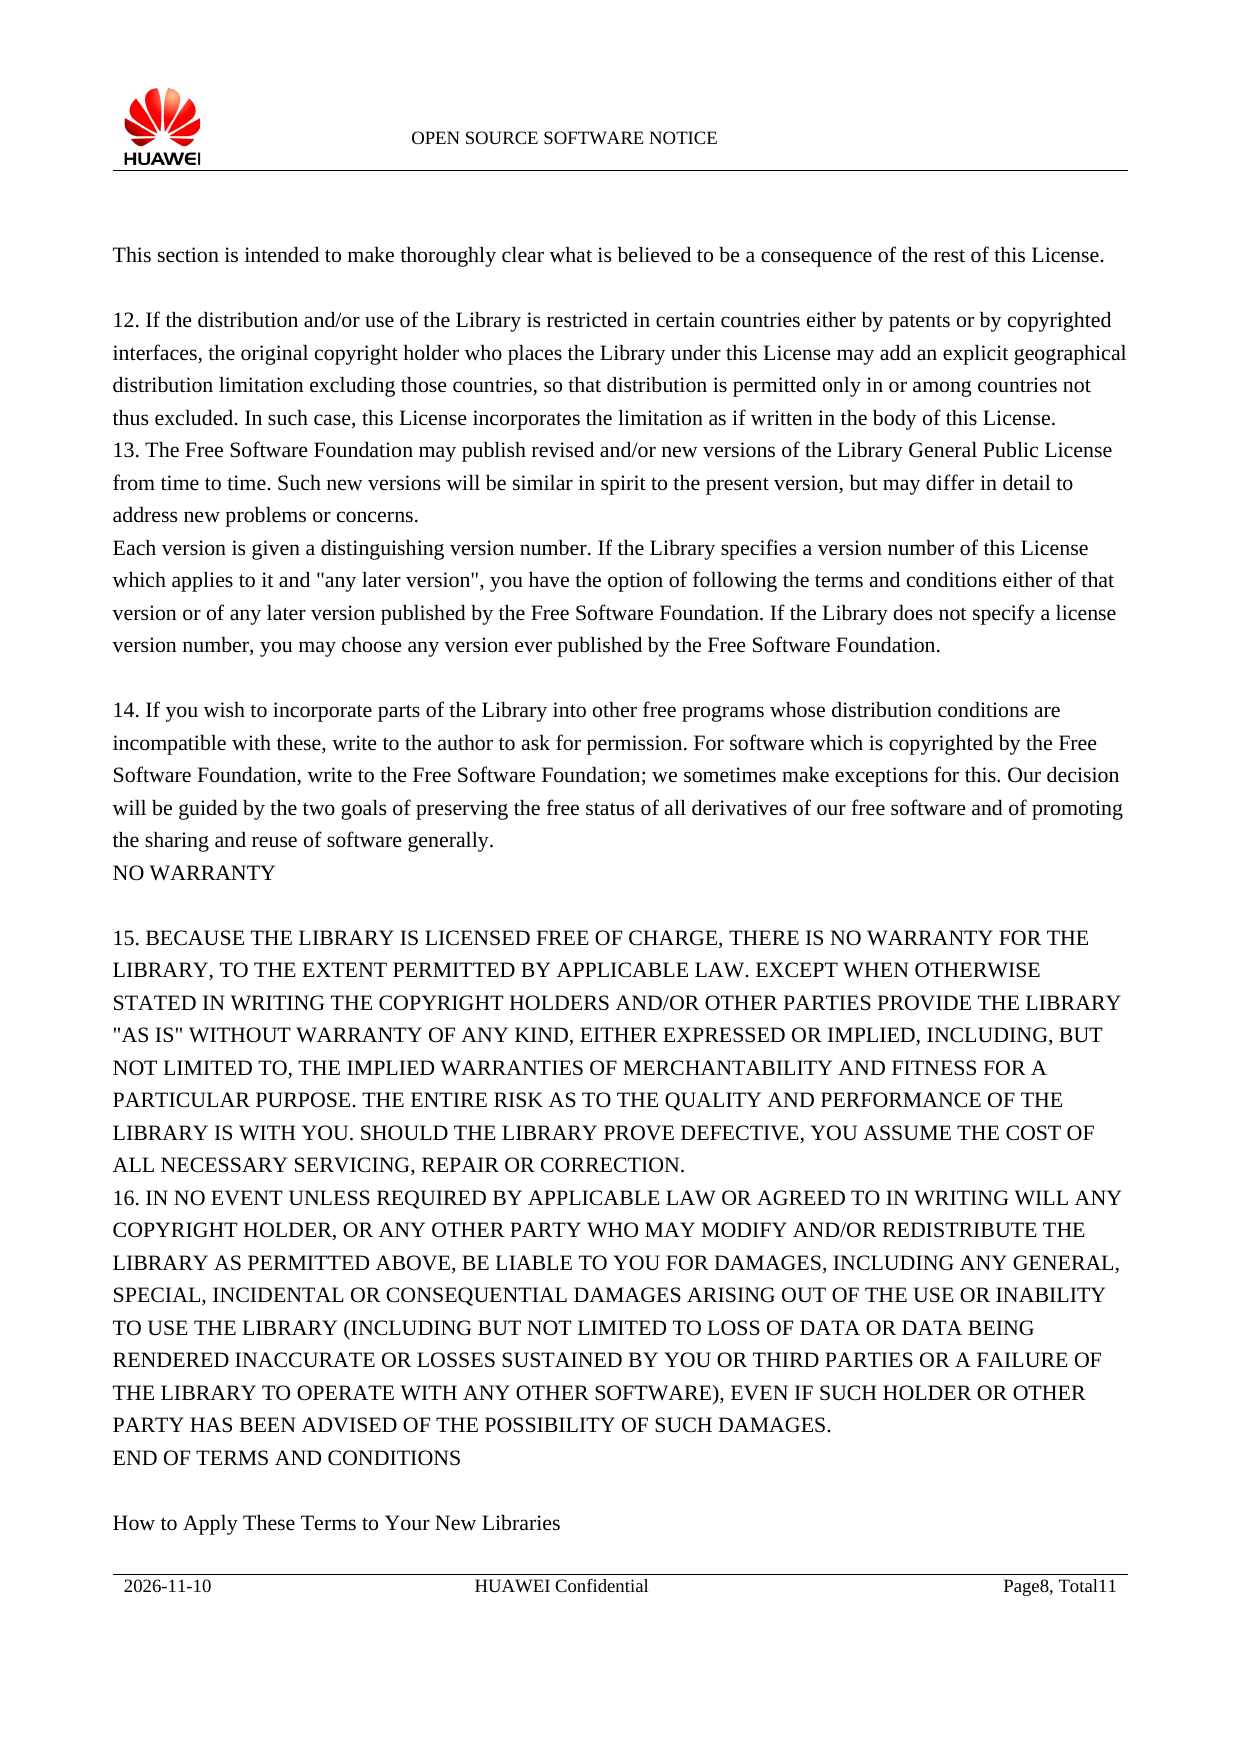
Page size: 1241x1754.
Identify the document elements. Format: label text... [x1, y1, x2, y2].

picture [124, 88, 201, 165]
